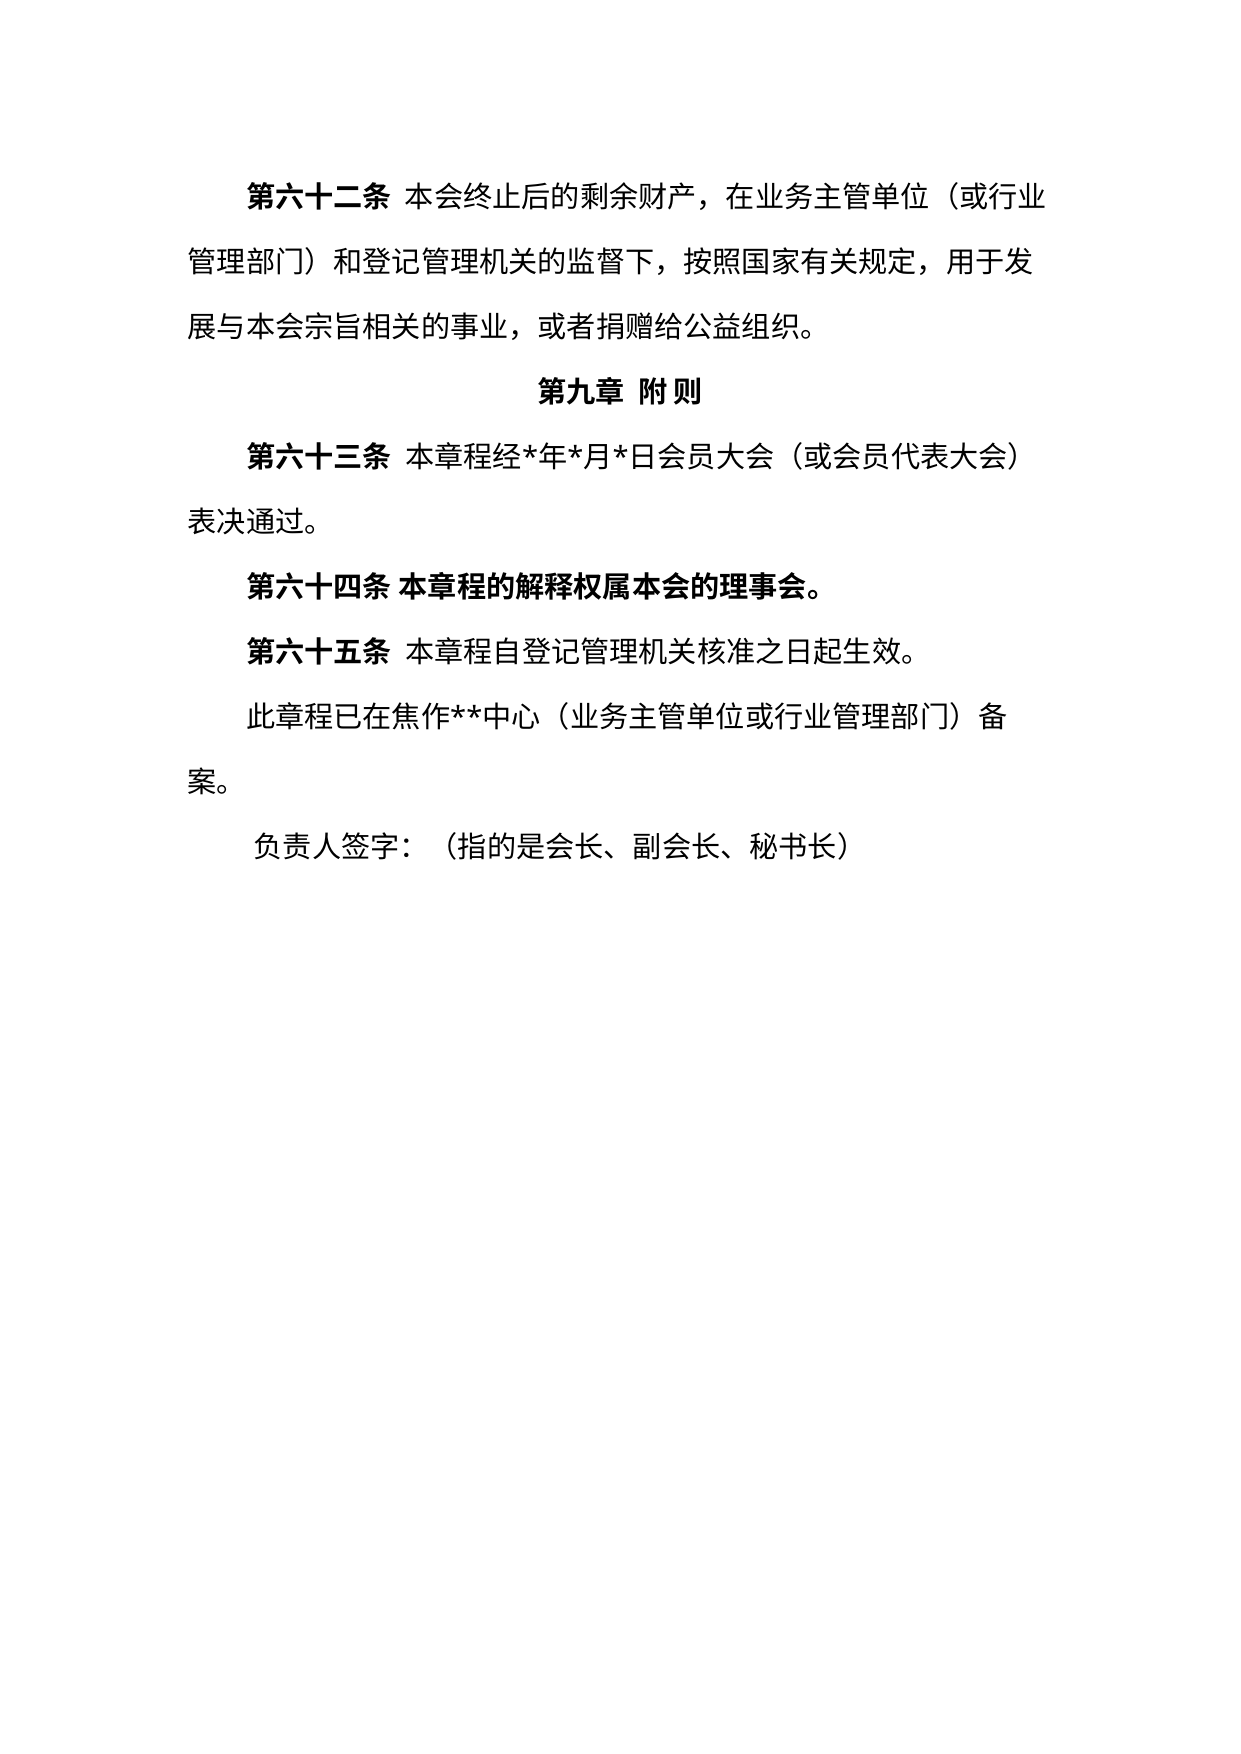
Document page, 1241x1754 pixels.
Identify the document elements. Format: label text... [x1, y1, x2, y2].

text 第六十三条 本章程经*年*月*日会员大会（或会员代表大会）表决通过。 [187, 422, 1053, 552]
text 负责人签字：（指的是会长、副会长、秘书长） [187, 812, 1053, 877]
text 第六十四条 本章程的解释权属本会的理事会。 [187, 552, 1053, 617]
text 第六十五条 本章程自登记管理机关核准之日起生效。 [187, 617, 1053, 682]
text 第六十二条 本会终止后的剩余财产，在业务主管单位（或行业管理部门）和登记管理机关的监督下，按照国家有关规定，用于发展与本会宗旨相关的事业，或者捐赠给公益组织。 [187, 162, 1053, 357]
text 此章程已在焦作**中心（业务主管单位或行业管理部门）备案。 [187, 682, 1053, 812]
text 第九章 附 则 [187, 357, 1053, 422]
